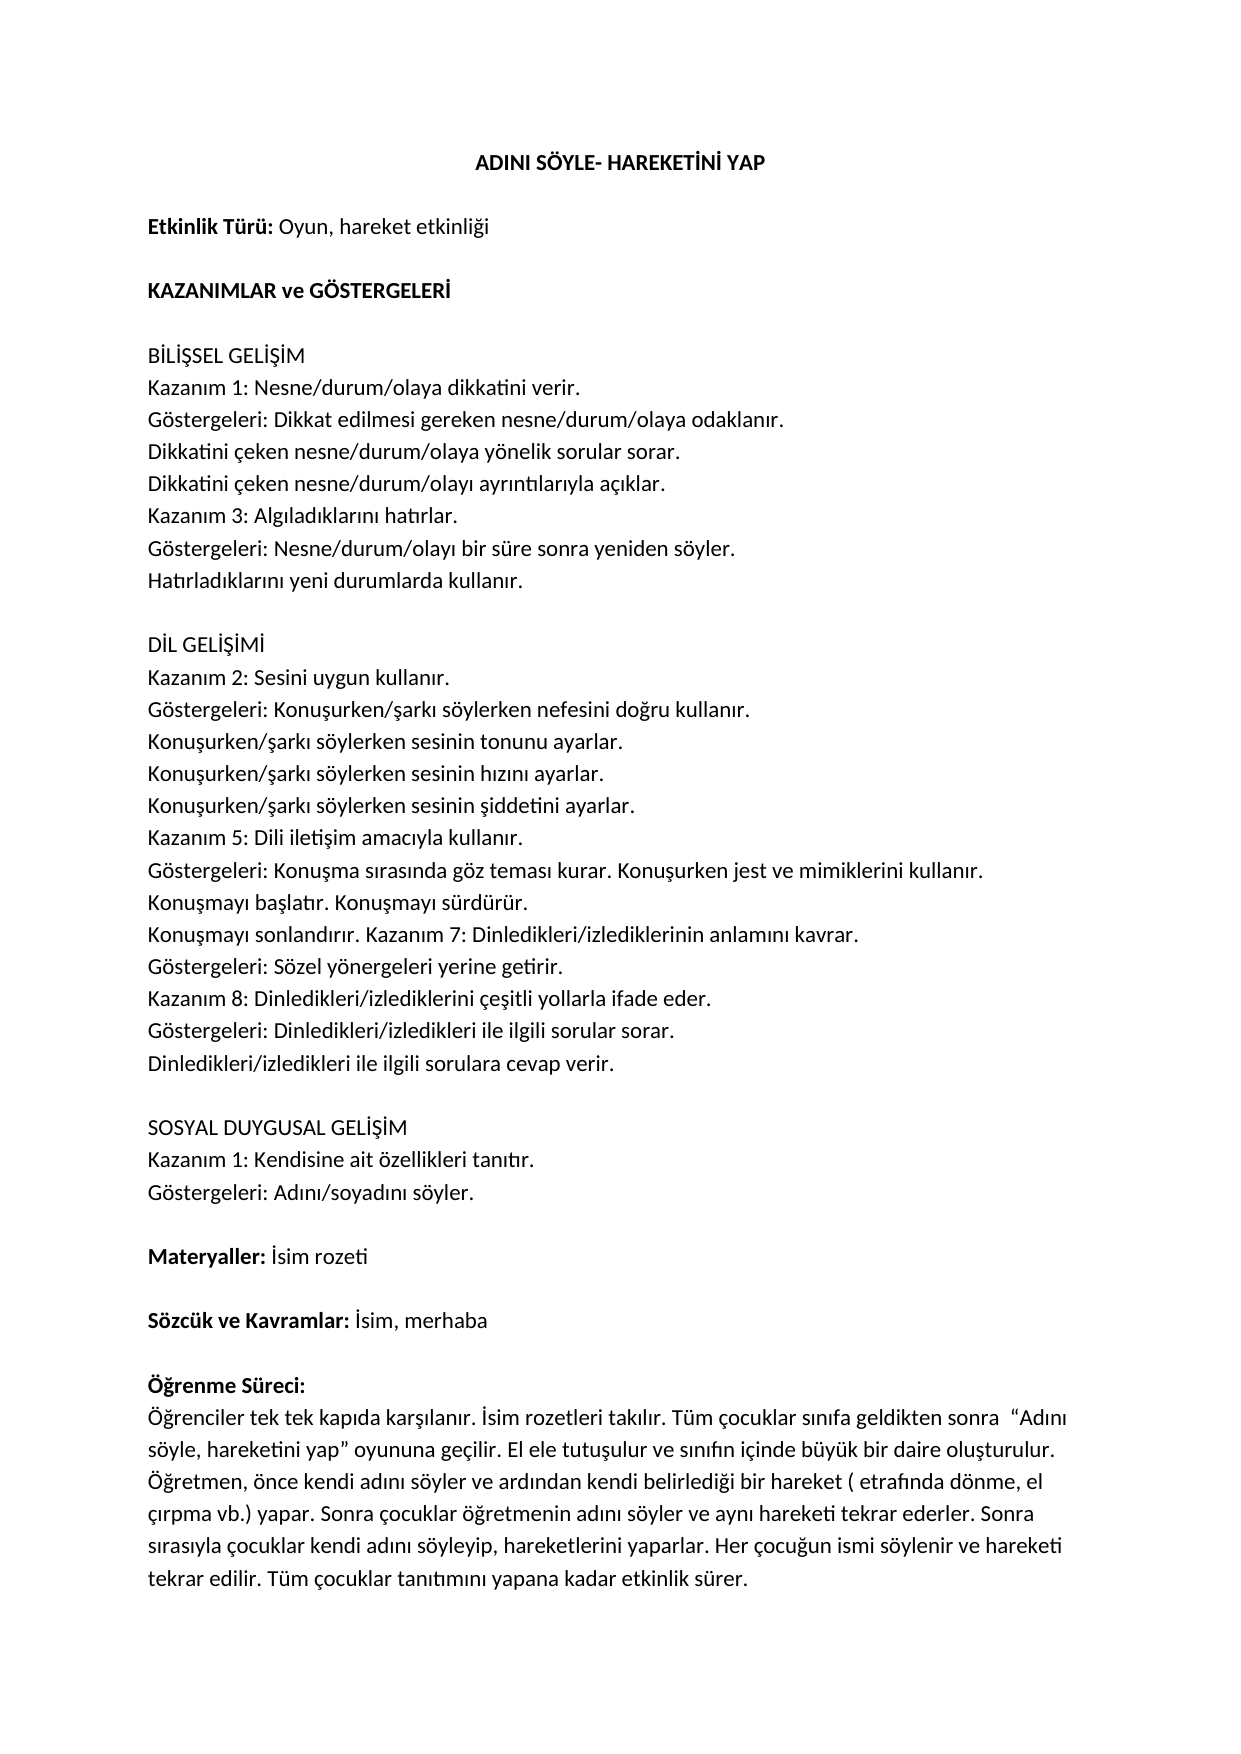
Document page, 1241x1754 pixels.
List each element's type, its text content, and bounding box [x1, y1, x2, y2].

text BİLİŞSEL GELİŞİM [148, 341, 1093, 369]
text Kazanım 5: Dili iletişim amacıyla kullanır. [148, 823, 1093, 852]
text Kazanım 1: Nesne/durum/olaya dikkatini verir. [148, 373, 1093, 401]
text Konuşurken/şarkı söylerken sesinin şiddetini ayarlar. [148, 791, 1093, 819]
text Hatırladıklarını yeni durumlarda kullanır. [148, 566, 1093, 594]
text Konuşmayı sonlandırır. Kazanım 7: Dinledikleri/izlediklerinin anlamını kavrar. [148, 920, 1093, 948]
text Konuşmayı başlatır. Konuşmayı sürdürür. [148, 888, 1093, 916]
text Kazanım 2: Sesini uygun kullanır. [148, 663, 1093, 691]
text KAZANIMLAR ve GÖSTERGELERİ [148, 276, 1093, 304]
text Dinledikleri/izledikleri ile ilgili sorulara cevap verir. [148, 1049, 1093, 1077]
text Göstergeleri: Sözel yönergeleri yerine getirir. [148, 952, 1093, 980]
text Konuşurken/şarkı söylerken sesinin tonunu ayarlar. [148, 727, 1093, 755]
text Materyaller: İsim rozeti [148, 1242, 1093, 1270]
text Göstergeleri: Konuşma sırasında göz teması kurar. Konuşurken jest ve mimiklerini kullanır. [148, 856, 1093, 884]
text SOSYAL DUYGUSAL GELİŞİM Kazanım 1: Kendisine ait özellikleri tanıtır. Göstergeleri: Adını/soyadını söyler. [148, 1113, 1093, 1206]
text Göstergeleri: Konuşurken/şarkı söylerken nefesini doğru kullanır. [148, 695, 1093, 723]
text Öğrenme Süreci: [148, 1371, 1093, 1399]
text Dikkatini çeken nesne/durum/olayı ayrıntılarıyla açıklar. [148, 469, 1093, 497]
text Öğrenciler tek tek kapıda karşılanır. İsim rozetleri takılır. Tüm çocuklar sınıfa geldikten sonra “Adını söyle, hareketini yap” oyununa geçilir. El ele tutuşulur ve sınıfın içinde büyük bir daire oluşturulur. Öğretmen, önce kendi adını söyler ve ardından kendi belirlediği bir hareket ( etrafında dönme, el çırpma vb.) yapar. Sonra çocuklar öğretmenin adını söyler ve aynı hareketi tekrar ederler. Sonra sırasıyla çocuklar kendi adını söyleyip, hareketlerini yaparlar. Her çocuğun ismi söylenir ve hareketi tekrar edilir. Tüm çocuklar tanıtımını yapana kadar etkinlik sürer. [148, 1403, 1093, 1592]
text Sözcük ve Kavramlar: İsim, merhaba [148, 1306, 1093, 1334]
text Göstergeleri: Dinledikleri/izledikleri ile ilgili sorular sorar. [148, 1017, 1093, 1045]
text Kazanım 3: Algıladıklarını hatırlar. [148, 502, 1093, 530]
text DİL GELİŞİMİ [148, 630, 1093, 658]
text Göstergeleri: Nesne/durum/olayı bir süre sonra yeniden söyler. [148, 534, 1093, 562]
text ADINI SÖYLE- HAREKETİNİ YAP [148, 148, 1093, 176]
text Göstergeleri: Dikkat edilmesi gereken nesne/durum/olaya odaklanır. [148, 405, 1093, 433]
text Etkinlik Türü: Oyun, hareket etkinliği [148, 212, 1093, 240]
text Dikkatini çeken nesne/durum/olaya yönelik sorular sorar. [148, 437, 1093, 465]
text Kazanım 8: Dinledikleri/izlediklerini çeşitli yollarla ifade eder. [148, 984, 1093, 1012]
text Konuşurken/şarkı söylerken sesinin hızını ayarlar. [148, 759, 1093, 787]
